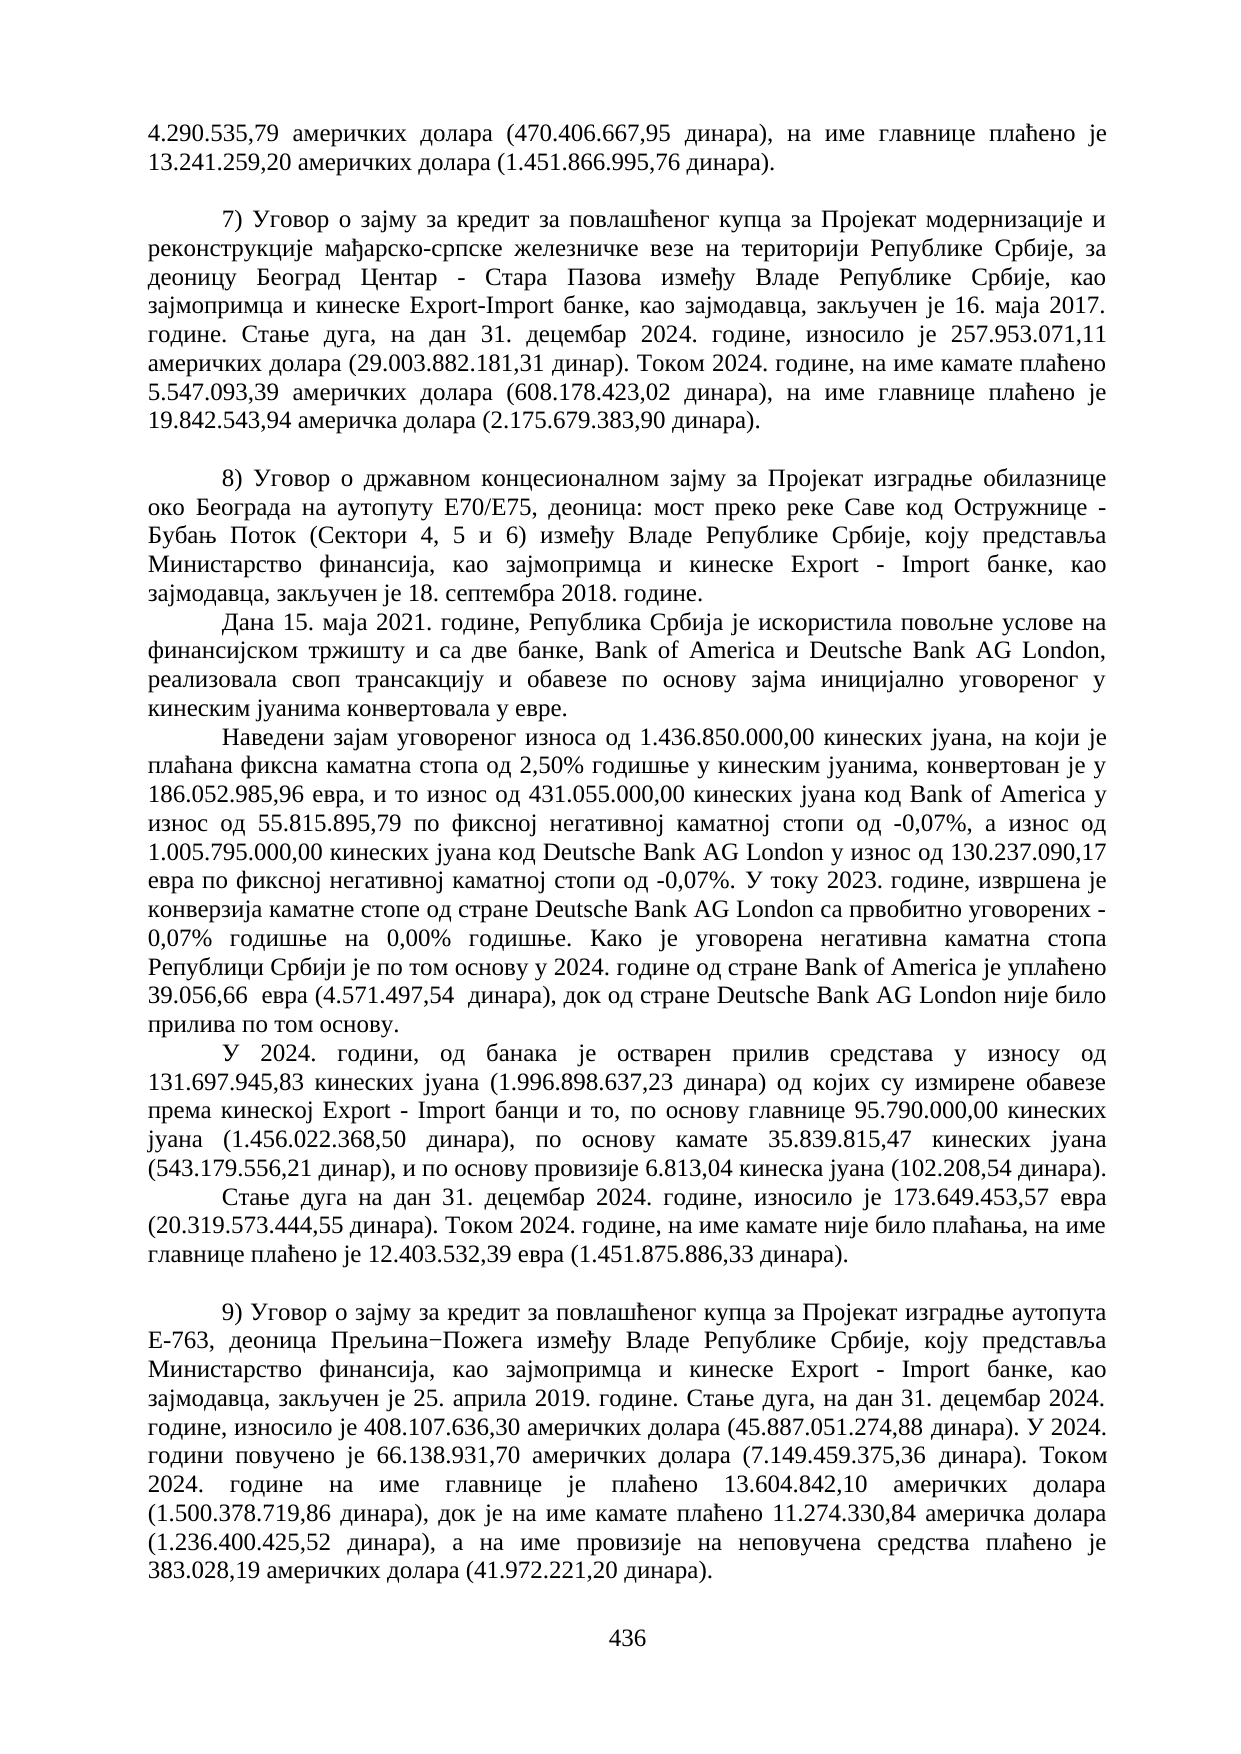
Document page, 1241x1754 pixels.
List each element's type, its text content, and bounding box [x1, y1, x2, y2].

text Наведени зајам уговореног износа од 1.436.850.000,00 кинеских јуана, на који је плаћана фиксна каматна стопа од 2,50% годишње у кинеским јуанима, конвертован је у 186.052.985,96 евра, и то износ од 431.055.000,00 кинеских јуана код Bank of America у износ од 55.815.895,79 по фиксној негативној каматној стопи од -0,07%, а износ од 1.005.795.000,00 кинеских јуана код Deutsche Bank AG London у износ од 130.237.090,17 евра по фиксној негативној каматној стопи од -0,07%. У току 2023. године, извршена је конверзија каматне стопе од стране Deutsche Bank AG London са првобитно уговорених -0,07% годишње на 0,00% годишње. Како је уговорена негативна каматна стопа Републици Србији је по том основу у 2024. године од стране Bank of America је уплаћено 39.056,66 евра (4.571.497,54 динара), док од стране Deutsche Bank AG London није било прилива по том основу. [148, 722, 1107, 1038]
text 8) Уговор о државном концесионалном зајму за Пројекат изградње обилазнице око Београда на аутопуту Е70/Е75, деоница: мост преко реке Саве код Остружнице - Бубањ Поток (Сектори 4, 5 и 6) између Владе Републике Србије, коју представља Министарство финансија, као зајмопримца и кинеске Export - Import банке, као зајмодавца, закључен je 18. септембра 2018. године. [148, 463, 1107, 607]
text 7) Уговор о зајму за кредит за повлашћеног купца за Пројекат модернизације и реконструкције мађарско-српске железничке везе на територији Републике Србије, за деоницу Београд Центар - Стара Пазова између Владе Републике Србије, као зајмопримца и кинеске Export-Import банке, као зајмодавца, закључен je 16. маја 2017. године. Стање дуга, на дан 31. децембар 2024. године, износило је 257.953.071,11 америчких долара (29.003.882.181,31 динар). Током 2024. године, на име камате плаћено 5.547.093,39 америчких долара (608.178.423,02 динара), на име главнице плаћено је 19.842.543,94 америчка долара (2.175.679.383,90 динара). [148, 204, 1107, 434]
text Дана 15. маја 2021. године, Република Србија је искористила повољне услове на финансијском тржишту и са две банке, Bank of America и Deutsche Bank AG London, реализовала своп трансакцију и обавезе по основу зајма иницијално уговореног у кинеским јуанима конвертовала у евре. [148, 607, 1107, 722]
text Стање дуга на дан 31. децембар 2024. године, износило је 173.649.453,57 евра (20.319.573.444,55 динара). Током 2024. године, на име камате није било плаћања, на име главнице плаћено је 12.403.532,39 евра (1.451.875.886,33 динара). [148, 1182, 1107, 1268]
text У 2024. години, од банака је остварен прилив средстава у износу од 131.697.945,83 кинеских јуана (1.996.898.637,23 динара) од којих су измирене обавезе према кинеској Export - Import банци и то, по основу главнице 95.790.000,00 кинеских јуана (1.456.022.368,50 динара), по основу камате 35.839.815,47 кинеских јуана (543.179.556,21 динар), и по основу провизије 6.813,04 кинеска јуана (102.208,54 динара). [148, 1038, 1107, 1182]
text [148, 118, 1107, 176]
text 9) Уговор о зајму за кредит за повлашћеног купца за Пројекат изградње аутопута Е-763, деоница Прељина−Пожега између Владе Републике Србије, коју представља Министарство финансија, као зајмопримца и кинеске Export - Import банке, као зајмодавца, закључен je 25. априла 2019. године. Стање дуга, на дан 31. децембар 2024. године, износило је 408.107.636,30 америчких долара (45.887.051.274,88 динара). У 2024. години повучено је 66.138.931,70 америчких долара (7.149.459.375,36 динара). Током 2024. године на име главнице је плаћено 13.604.842,10 америчких долара (1.500.378.719,86 динара), док је на име камате плаћено 11.274.330,84 америчка долара (1.236.400.425,52 динара), а на име провизије на неповучена средства плаћено је 383.028,19 америчких долара (41.972.221,20 динара). [148, 1297, 1107, 1584]
